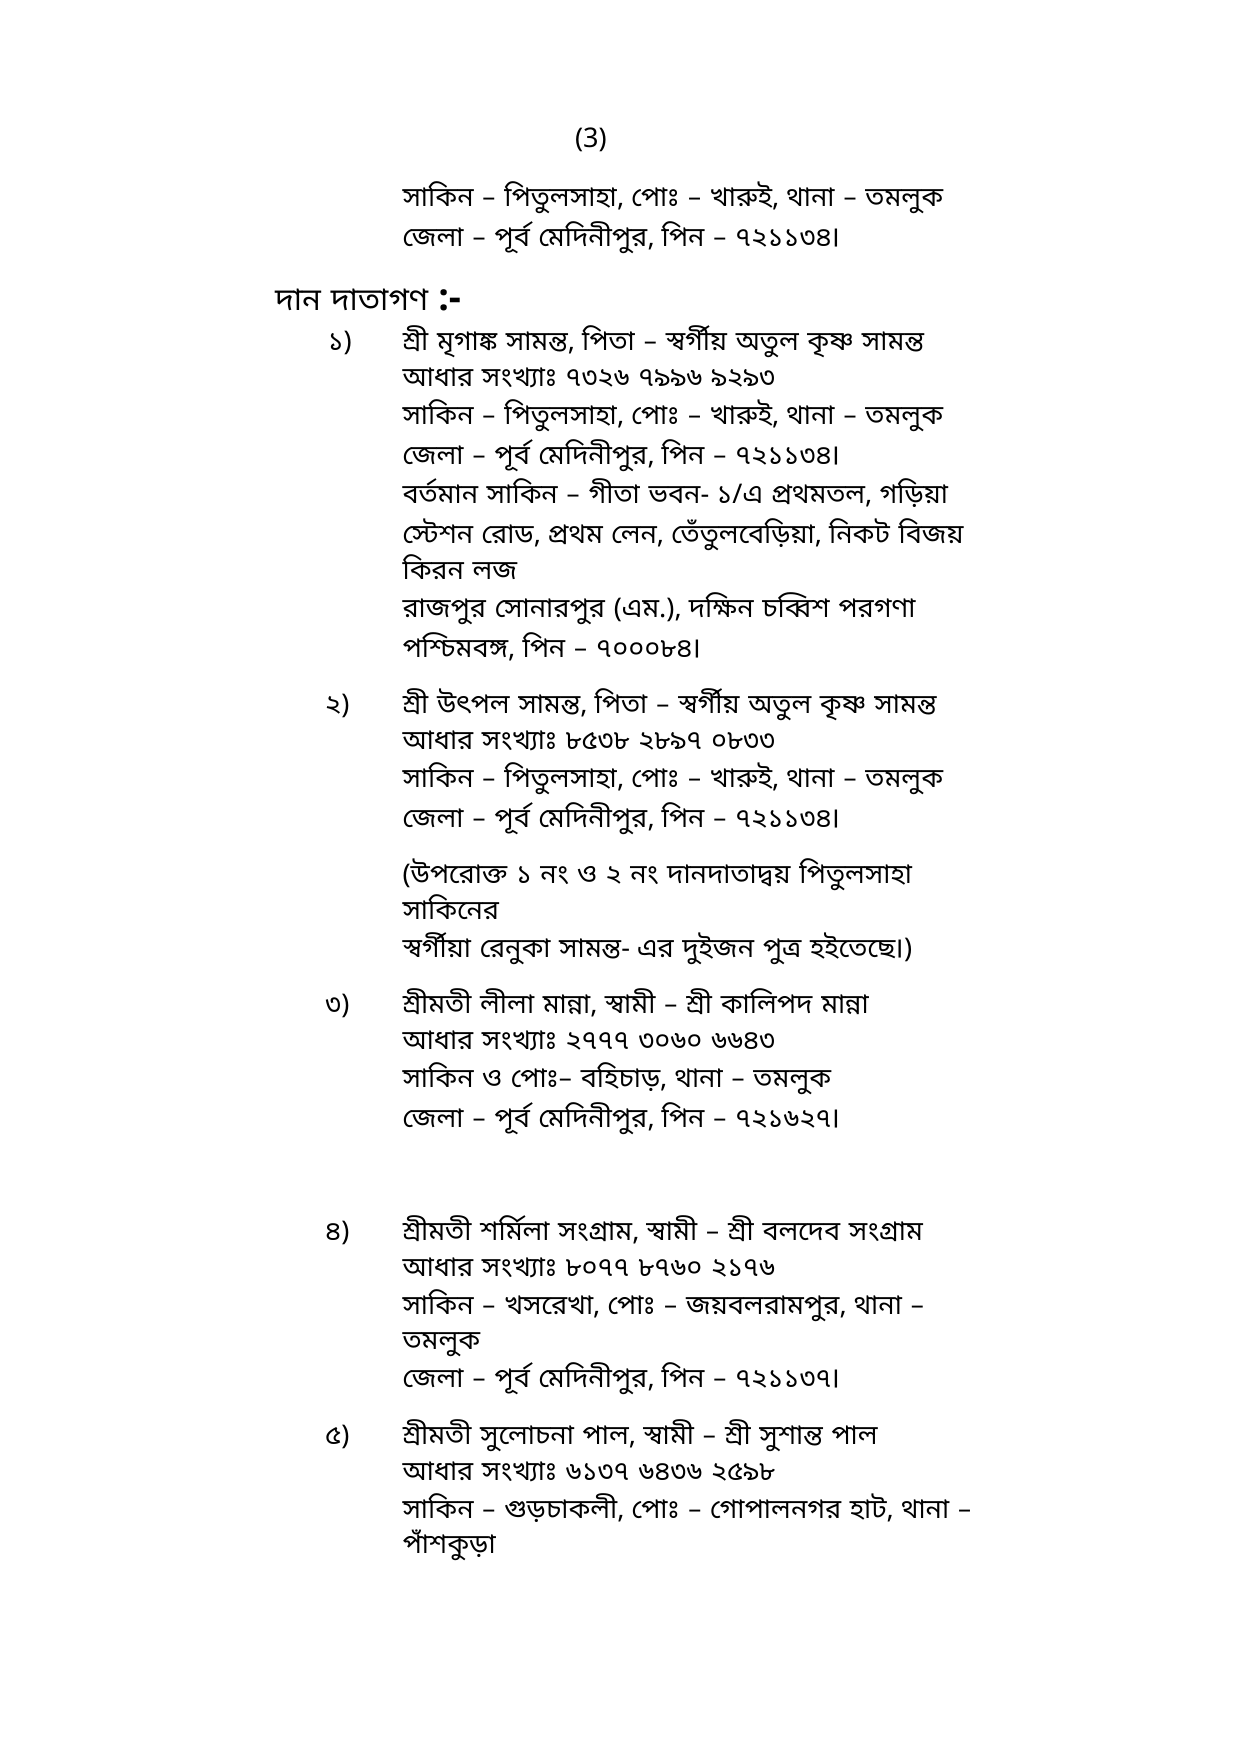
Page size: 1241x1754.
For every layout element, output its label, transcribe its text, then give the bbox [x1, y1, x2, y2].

text আধার সংখ্যাঃ ৮০৭৭ ৮৭৬০ ২১৭৬ [402, 1251, 1004, 1283]
text সাকিন – পিতুলসাহা, পোঃ – খারুই, থানা – তমলুক [402, 395, 1004, 432]
text জেলা – পূর্ব মেদিনীপুর, পিন – ৭২১১৩৪। [402, 798, 1004, 835]
text ৪) শ্রীমতী শর্মিলা সংগ্রাম, স্বামী – শ্রী বলদেব সংগ্রাম [325, 1211, 1004, 1248]
text জেলা – পূর্ব মেদিনীপুর, পিন – ৭২১১৩৭। [402, 1359, 1004, 1396]
text আধার সংখ্যাঃ ৬১৩৭ ৬৪৩৬ ২৫৯৮ [402, 1455, 1004, 1487]
text জেলা – পূর্ব মেদিনীপুর, পিন – ৭২১৬২৭। [402, 1098, 1004, 1135]
text সাকিন – পিতুলসাহা, পোঃ – খারুই, থানা – তমলুক [402, 177, 1004, 214]
text রাজপুর সোনারপুর (এম.), দক্ষিন চব্বিশ পরগণা পশ্চিমবঙ্গ, পিন – ৭০০০৮৪। [402, 588, 1004, 665]
text ৫) শ্রীমতী সুলোচনা পাল, স্বামী – শ্রী সুশান্ত পাল [325, 1415, 1004, 1452]
text সাকিন – পিতুলসাহা, পোঃ – খারুই, থানা – তমলুক [402, 758, 1004, 795]
text আধার সংখ্যাঃ ৭৩২৬ ৭৯৯৬ ৯২৯৩ [400, 361, 1004, 393]
text ২) শ্রী উৎপল সামন্ত, পিতা – স্বর্গীয় অতুল কৃষ্ণ সামন্ত [325, 684, 1004, 721]
text জেলা – পূর্ব মেদিনীপুর, পিন – ৭২১১৩৪। [402, 217, 1004, 254]
text দান দাতাগণ :- [177, 271, 1004, 322]
text জেলা – পূর্ব মেদিনীপুর, পিন – ৭২১১৩৪। [402, 435, 1004, 472]
text ৩) শ্রীমতী লীলা মান্না, স্বামী – শ্রী কালিপদ মান্না [325, 985, 1004, 1022]
text আধার সংখ্যাঃ ২৭৭৭ ৩০৬০ ৬৬৪৩ [402, 1025, 1004, 1056]
text সাকিন ও পোঃ– বহিচাড়, থানা – তমলুক [402, 1059, 1004, 1096]
text ১) শ্রী মৃগাঙ্ক সামন্ত, পিতা – স্বর্গীয় অতুল কৃষ্ণ সামন্ত [252, 322, 1004, 358]
text বর্তমান সাকিন – গীতা ভবন- ১/এ প্রথমতল, গড়িয়া স্টেশন রোড, প্রথম লেন, তেঁতুলবেড়িয়া, নিকট বিজয় কিরন লজ [402, 475, 1004, 586]
text (উপরোক্ত ১ নং ও ২ নং দানদাতাদ্বয় পিতুলসাহা সাকিনের স্বর্গীয়া রেনুকা সামন্ত- এর দুইজন পুত্র হইতেছে।) [402, 854, 1004, 965]
text সাকিন – খসরেখা, পোঃ – জয়বলরামপুর, থানা – তমলুক [402, 1285, 1004, 1356]
text আধার সংখ্যাঃ ৮৫৩৮ ২৮৯৭ ০৮৩৩ [402, 724, 1004, 756]
text সাকিন – গুড়চাকলী, পোঃ – গোপালনগর হাট, থানা – পাঁশকুড়া [402, 1489, 1019, 1560]
